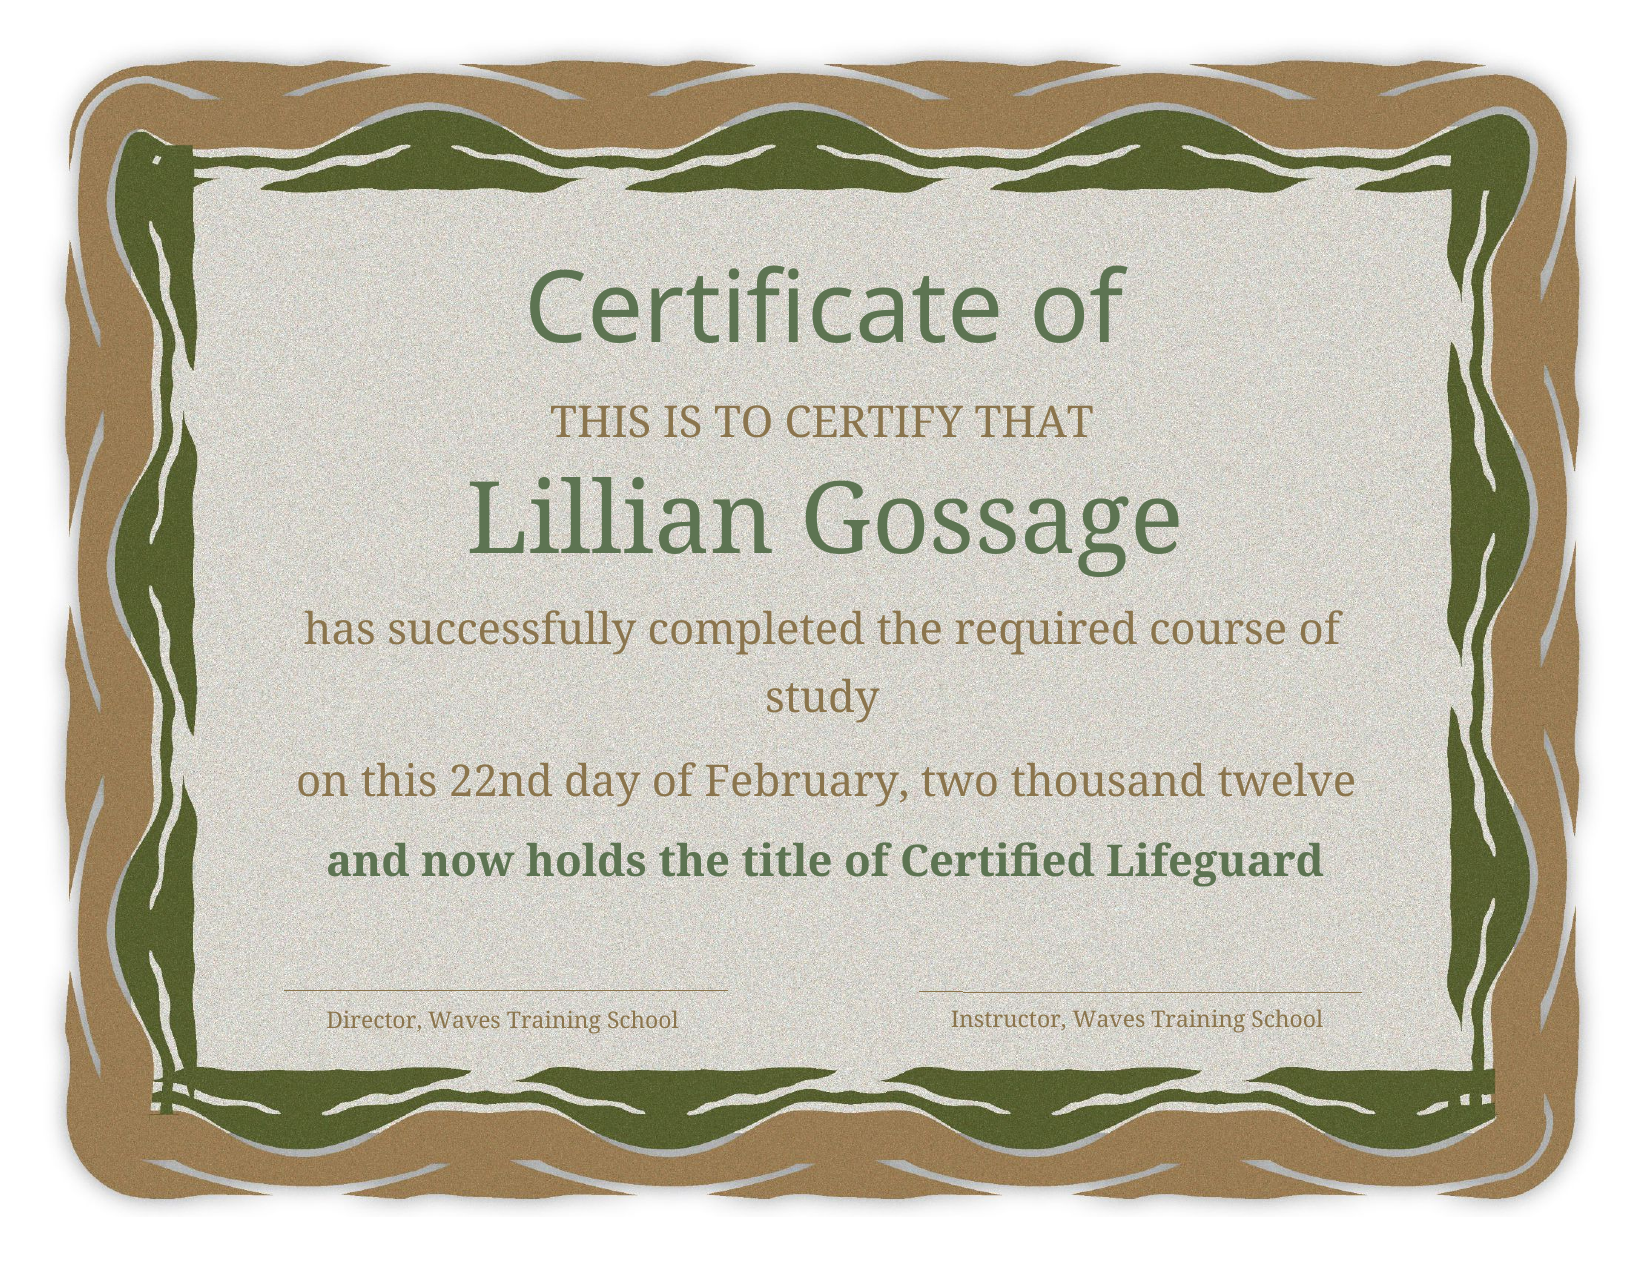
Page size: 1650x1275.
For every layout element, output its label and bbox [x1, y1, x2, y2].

picture [35, 38, 1604, 1217]
